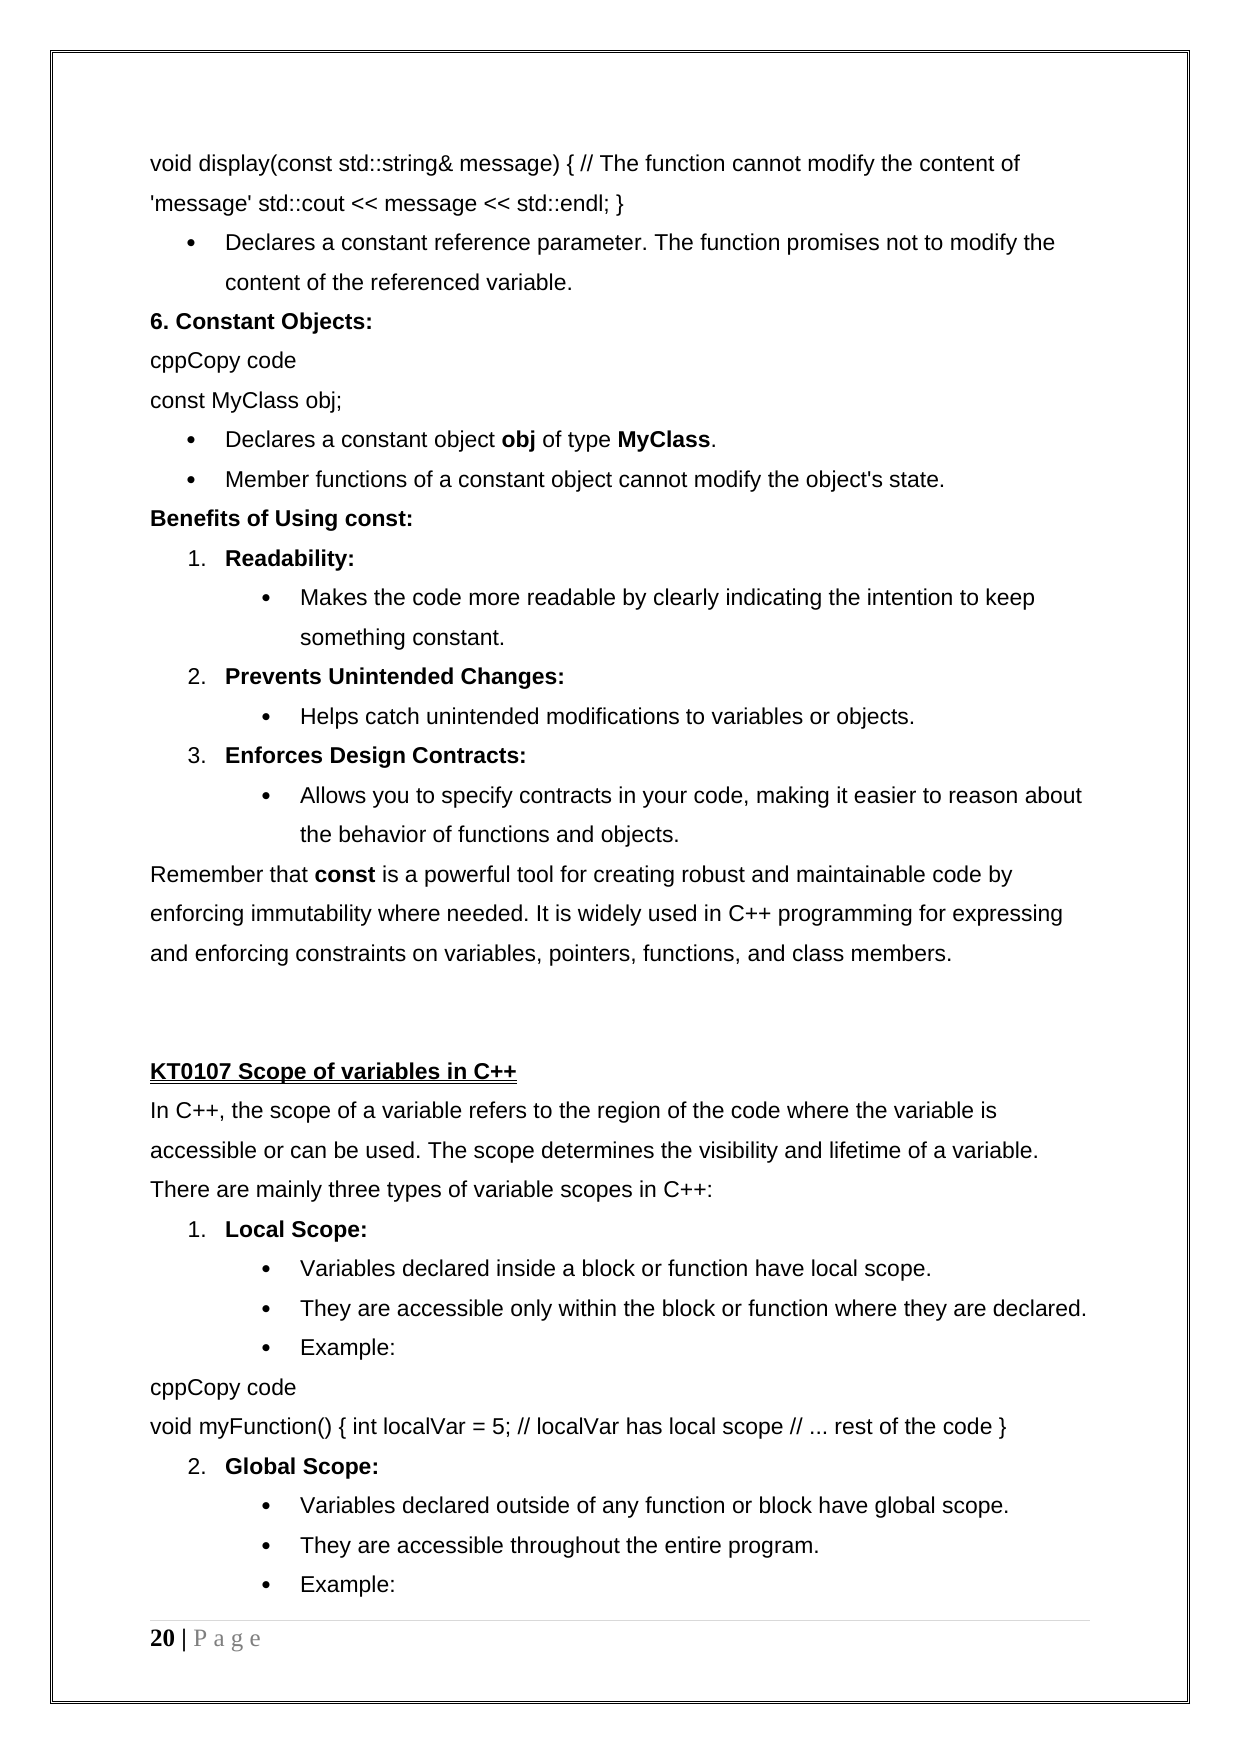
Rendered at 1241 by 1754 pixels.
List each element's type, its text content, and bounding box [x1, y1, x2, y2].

list Example: [262, 1571, 1090, 1598]
text Remember that const is a powerful tool for creating robust and maintainable code by enforcing immutability where needed. It is widely used in C++ programming for expressing and enforcing constraints on variables, pointers, functions, and class members. [150, 861, 1090, 966]
text cppCopy code [150, 1374, 1090, 1400]
list Readability: [187, 545, 1090, 571]
text Benefits of Using const: [150, 505, 1090, 532]
text const MyClass obj; [150, 387, 1090, 413]
list Declares a constant reference parameter. The function promises not to modify the content of the referenced variable. [187, 229, 1090, 295]
list Example: [262, 1334, 1090, 1361]
list Enforces Design Contracts: [187, 742, 1090, 768]
text cppCopy code [150, 347, 1090, 374]
list They are accessible throughout the entire program. [262, 1532, 1090, 1558]
text In C++, the scope of a variable refers to the region of the code where the variable is accessible or can be used. The scope determines the visibility and lifetime of a variable. There are mainly three types of variable scopes in C++: [150, 1097, 1090, 1203]
list Variables declared inside a block or function have local scope. [262, 1255, 1090, 1282]
list Declares a constant object obj of type MyClass. [187, 426, 1090, 453]
list Variables declared outside of any function or block have global scope. [262, 1492, 1090, 1519]
list Helps catch unintended modifications to variables or objects. [262, 703, 1090, 729]
list They are accessible only within the block or function where they are declared. [262, 1295, 1090, 1321]
text void display(const std::string& message) { // The function cannot modify the content of 'message' std::cout << message << std::endl; } [150, 150, 1090, 216]
list Global Scope: [187, 1453, 1090, 1479]
list Prevents Unintended Changes: [187, 663, 1090, 689]
text KT0107 Scope of variables in C++ [150, 1058, 1090, 1084]
list Makes the code more readable by clearly indicating the intention to keep something constant. [262, 584, 1090, 650]
list Allows you to specify contracts in your code, making it easier to reason about the behavior of functions and objects. [262, 782, 1090, 847]
list Member functions of a constant object cannot modify the object's state. [187, 466, 1090, 492]
list Local Scope: [187, 1216, 1090, 1242]
text 6. Constant Objects: [150, 308, 1090, 334]
text void myFunction() { int localVar = 5; // localVar has local scope // ... rest of the code } [150, 1413, 1090, 1440]
